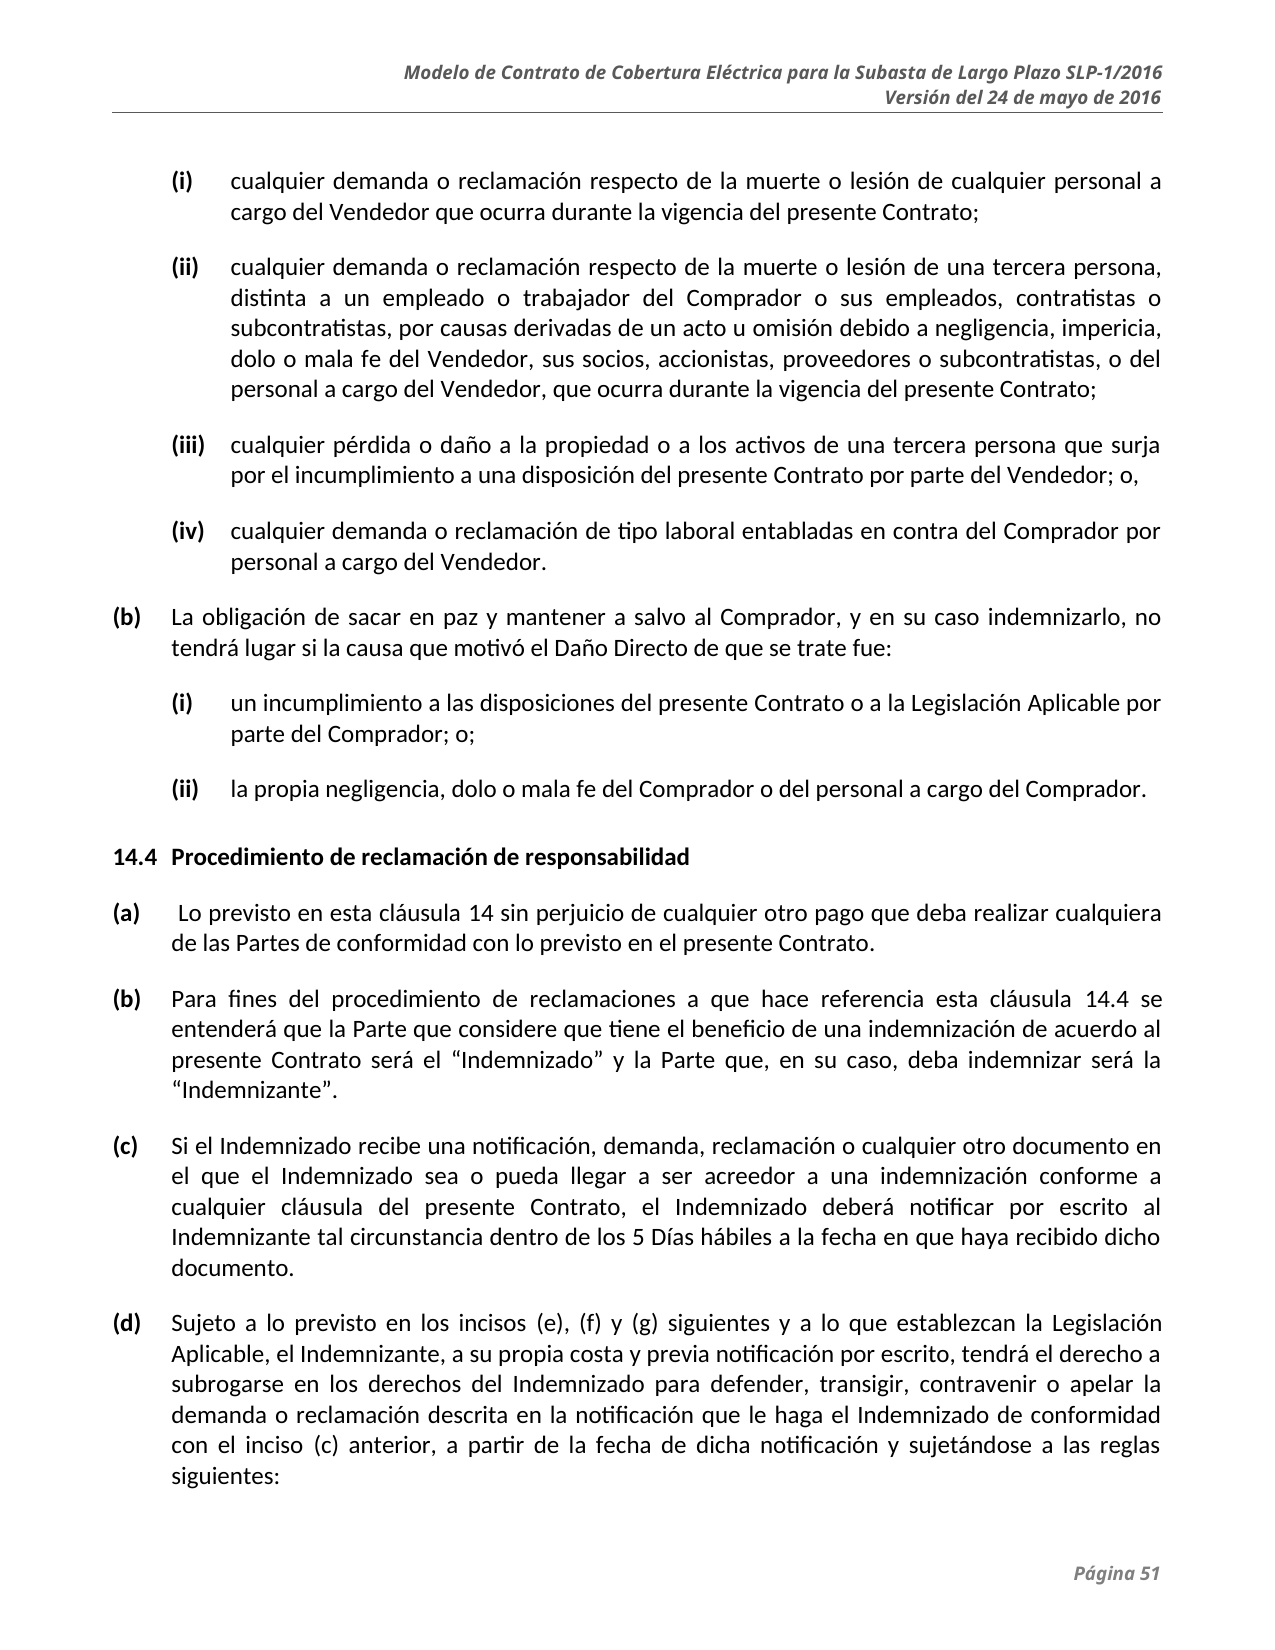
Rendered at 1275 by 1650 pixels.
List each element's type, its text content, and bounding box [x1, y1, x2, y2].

text La obligación de sacar en paz y mantener a salvo al Comprador, y en su caso indemnizarlo, no tendrá lugar si la causa que motivó el Daño Directo de que se trate fue: [112, 601, 1163, 662]
text Lo previsto en esta cláusula 14 sin perjuicio de cualquier otro pago que deba realizar cualquiera de las Partes de conformidad con lo previsto en el presente Contrato. [112, 897, 1163, 958]
text Para fines del procedimiento de reclamaciones a que hace referencia esta cláusula 14.4 se entenderá que la Parte que considere que tiene el beneficio de una indemnización de acuerdo al presente Contrato será el “Indemnizado” y la Parte que, en su caso, deba indemnizar será la “Indemnizante”. [112, 983, 1163, 1105]
text cualquier pérdida o daño a la propiedad o a los activos de una tercera persona que surja por el incumplimiento a una disposición del presente Contrato por parte del Vendedor; o, [171, 429, 1163, 490]
text cualquier demanda o reclamación respecto de la muerte o lesión de una tercera persona, distinta a un empleado o trabajador del Comprador o sus empleados, contratistas o subcontratistas, por causas derivadas de un acto u omisión debido a negligencia, impericia, dolo o mala fe del Vendedor, sus socios, accionistas, proveedores o subcontratistas, o del personal a cargo del Vendedor, que ocurra durante la vigencia del presente Contrato; [171, 251, 1163, 404]
text un incumplimiento a las disposiciones del presente Contrato o a la Legislación Aplicable por parte del Comprador; o; [171, 687, 1163, 748]
text cualquier demanda o reclamación respecto de la muerte o lesión de cualquier personal a cargo del Vendedor que ocurra durante la vigencia del presente Contrato; [171, 165, 1163, 226]
text Si el Indemnizado recibe una notificación, demanda, reclamación o cualquier otro documento en el que el Indemnizado sea o pueda llegar a ser acreedor a una indemnización conforme a cualquier cláusula del presente Contrato, el Indemnizado deberá notificar por escrito al Indemnizante tal circunstancia dentro de los 5 Días hábiles a la fecha en que haya recibido dicho documento. [112, 1130, 1163, 1282]
text Sujeto a lo previsto en los incisos (e), (f) y (g) siguientes y a lo que establezcan la Legislación Aplicable, el Indemnizante, a su propia costa y previa notificación por escrito, tendrá el derecho a subrogarse en los derechos del Indemnizado para defender, transigir, contravenir o apelar la demanda o reclamación descrita en la notificación que le haga el Indemnizado de conformidad con el inciso (c) anterior, a partir de la fecha de dicha notificación y sujetándose a las reglas siguientes: [112, 1307, 1163, 1491]
text cualquier demanda o reclamación de tipo laboral entabladas en contra del Comprador por personal a cargo del Vendedor. [171, 515, 1163, 576]
text Procedimiento de reclamación de responsabilidad [112, 841, 1163, 872]
text la propia negligencia, dolo o mala fe del Comprador o del personal a cargo del Comprador. [171, 773, 1163, 804]
